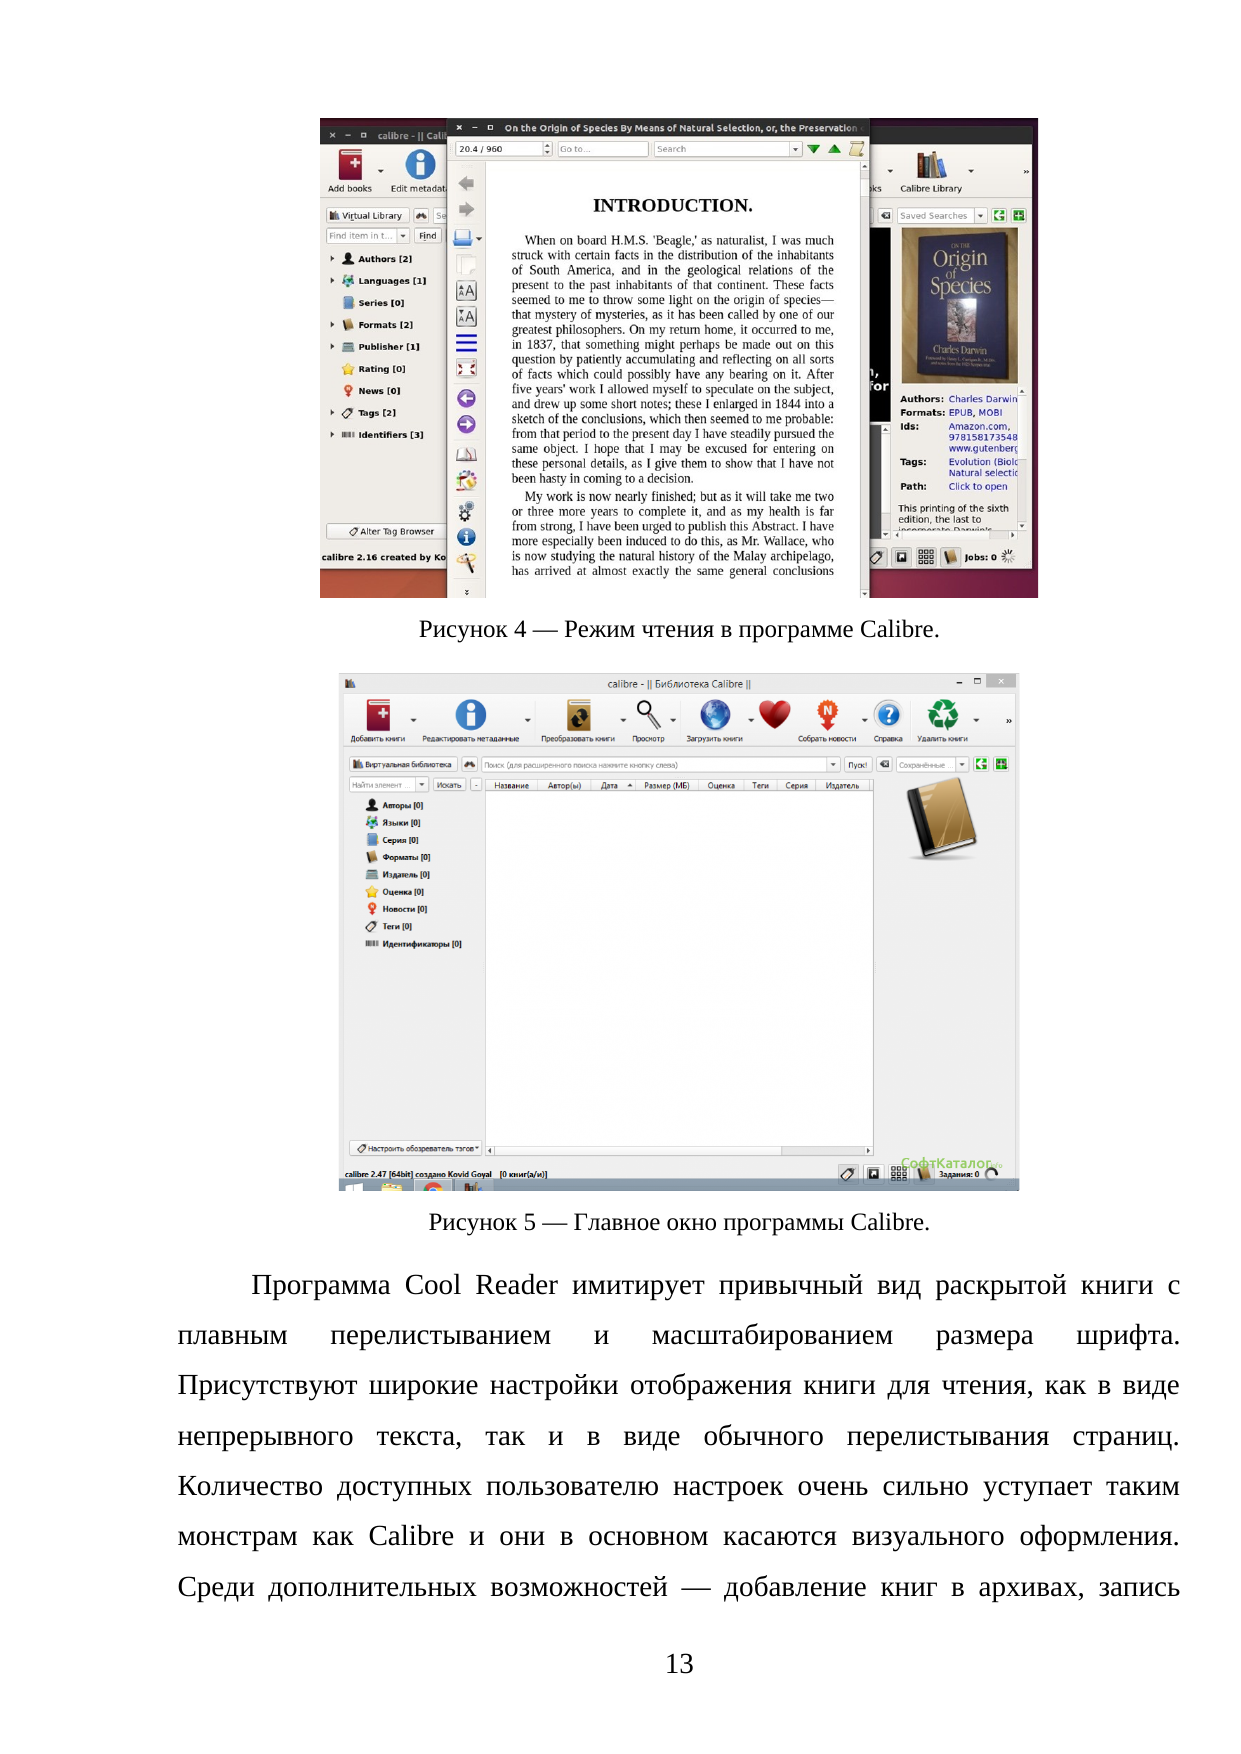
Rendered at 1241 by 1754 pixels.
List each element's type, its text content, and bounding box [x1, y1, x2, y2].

text Рисунок 5 — Главное окно программы Calibre. [177, 1207, 1181, 1236]
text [177, 1267, 1181, 1602]
picture [320, 118, 1039, 598]
picture [338, 673, 1020, 1191]
text Рисунок 4 — Режим чтения в программе Calibre. [177, 614, 1181, 643]
